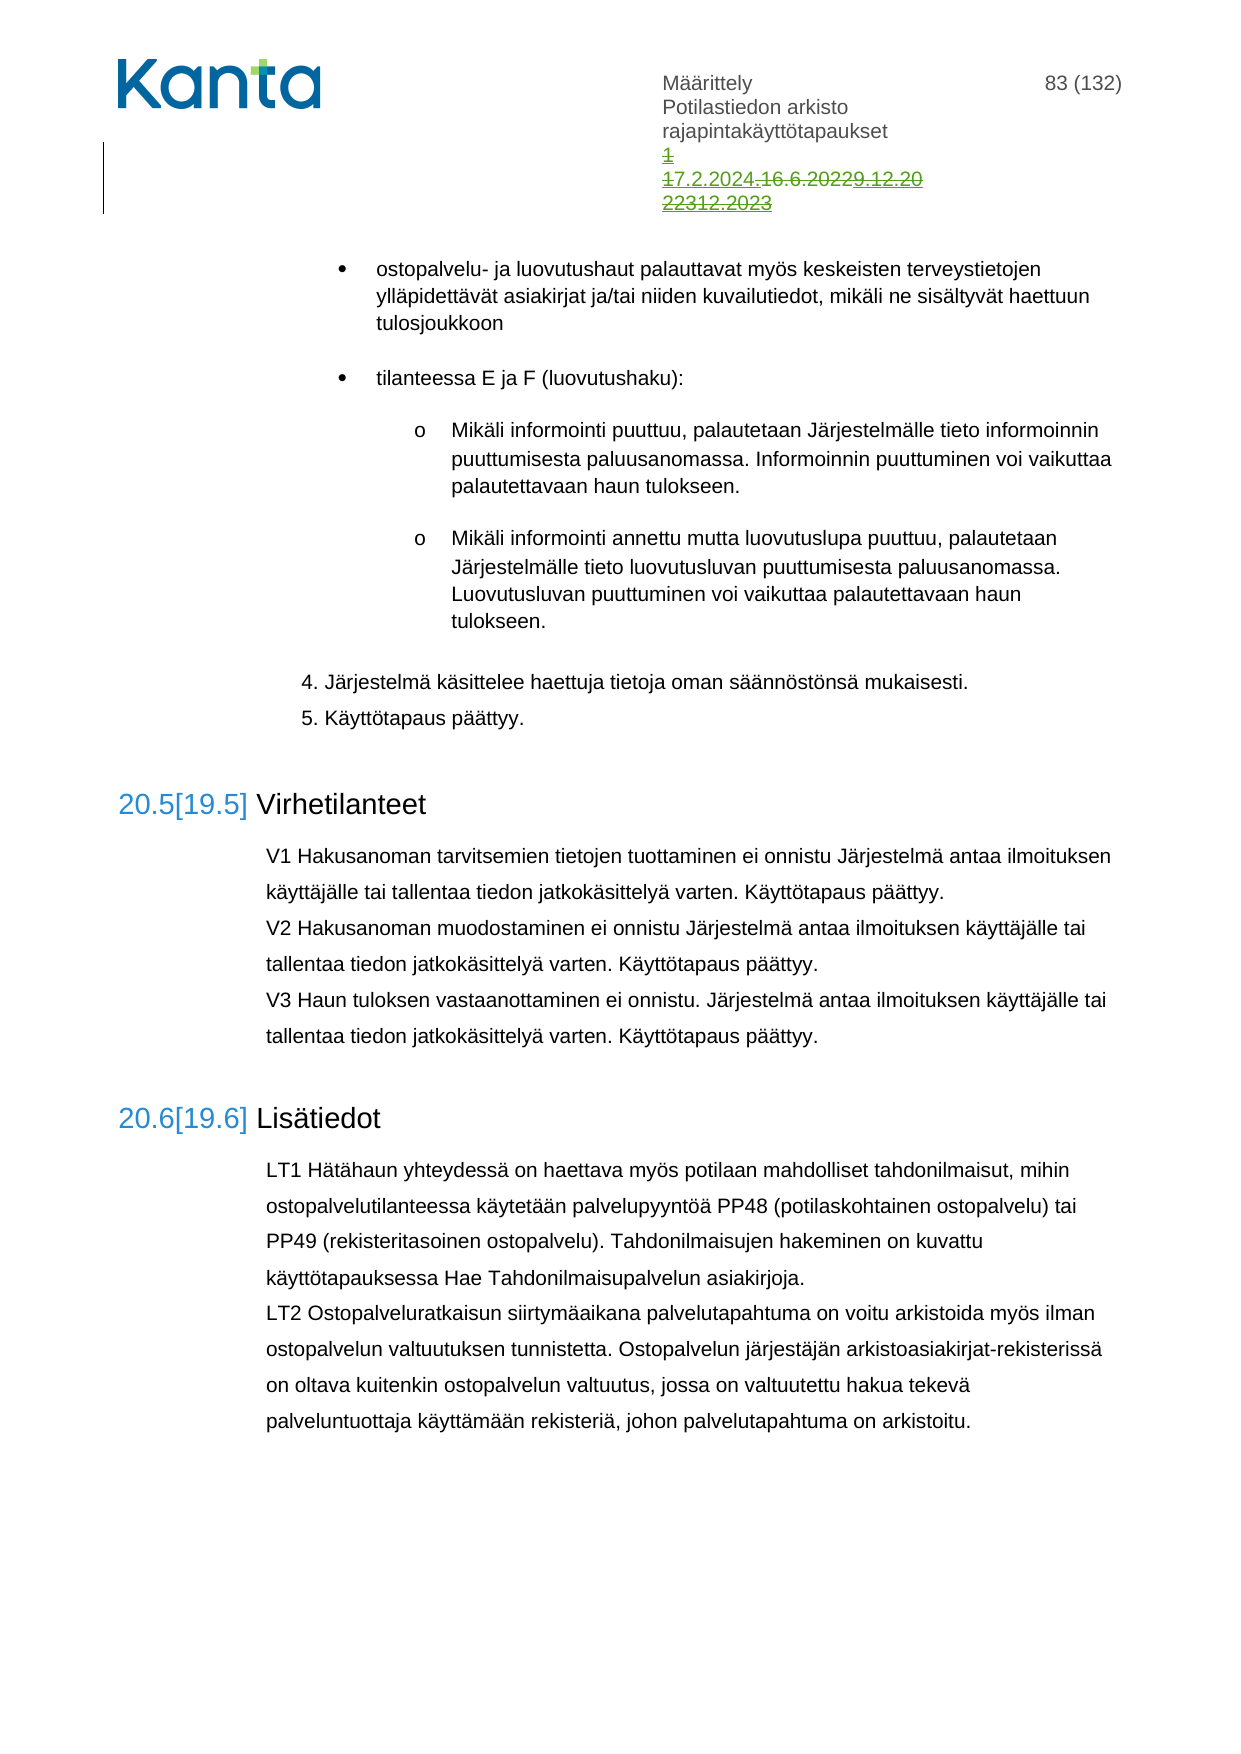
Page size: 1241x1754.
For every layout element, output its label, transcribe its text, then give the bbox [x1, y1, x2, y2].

text V2 Hakusanoman muodostaminen ei onnistu Järjestelmä antaa ilmoituksen käyttäjälle tai tallentaa tiedon jatkokäsittelyä varten. Käyttötapaus päättyy. [266, 916, 1122, 976]
list Mikäli informointi annettu mutta luovutuslupa puuttuu, palautetaan Järjestelmälle tieto luovutusluvan puuttumisesta paluusanomassa. Luovutusluvan puuttuminen voi vaikuttaa palautettavaan haun tulokseen. [414, 525, 1122, 633]
text V3 Haun tuloksen vastaanottaminen ei onnistu. Järjestelmä antaa ilmoituksen käyttäjälle tai tallentaa tiedon jatkokäsittelyä varten. Käyttötapaus päättyy. [266, 987, 1122, 1047]
list Mikäli informointi puuttuu, palautetaan Järjestelmälle tieto informoinnin puuttumisesta paluusanomassa. Informoinnin puuttuminen voi vaikuttaa palautettavaan haun tulokseen. [414, 416, 1122, 498]
text LT2 Ostopalveluratkaisun siirtymäaikana palvelutapahtuma on voitu arkistoida myös ilman ostopalvelun valtuutuksen tunnistetta. Ostopalvelun järjestäjän arkistoasiakirjat-rekisterissä on oltava kuitenkin ostopalvelun valtuutus, jossa on valtuutettu hakua tekevä palveluntuottaja käyttämään rekisteriä, johon palvelutapahtuma on arkistoitu. [266, 1301, 1122, 1433]
subtitle Virhetilanteet [118, 787, 1122, 821]
list tilanteessa E ja F (luovutushaku): [339, 362, 1122, 389]
list Käyttötapaus päättyy. [301, 706, 1122, 729]
list ostopalvelu- ja luovutushaut palauttavat myös keskeisten terveystietojen ylläpidettävät asiakirjat ja/tai niiden kuvailutiedot, mikäli ne sisältyvät haettuun tulosjoukkoon [339, 254, 1122, 335]
list Järjestelmä käsittelee haettuja tietoja oman säännöstönsä mukaisesti. [301, 669, 1122, 693]
subtitle Lisätiedot [118, 1101, 1122, 1134]
picture [118, 59, 321, 109]
text V1 Hakusanoman tarvitsemien tietojen tuottaminen ei onnistu Järjestelmä antaa ilmoituksen käyttäjälle tai tallentaa tiedon jatkokäsittelyä varten. Käyttötapaus päättyy. [266, 844, 1122, 904]
text LT1 Hätähaun yhteydessä on haettava myös potilaan mahdolliset tahdonilmaisut, mihin ostopalvelutilanteessa käytetään palvelupyyntöä PP48 (potilaskohtainen ostopalvelu) tai PP49 (rekisteritasoinen ostopalvelu). Tahdonilmaisujen hakeminen on kuvattu käyttötapauksessa Hae Tahdonilmaisupalvelun asiakirjoja. [266, 1157, 1122, 1289]
